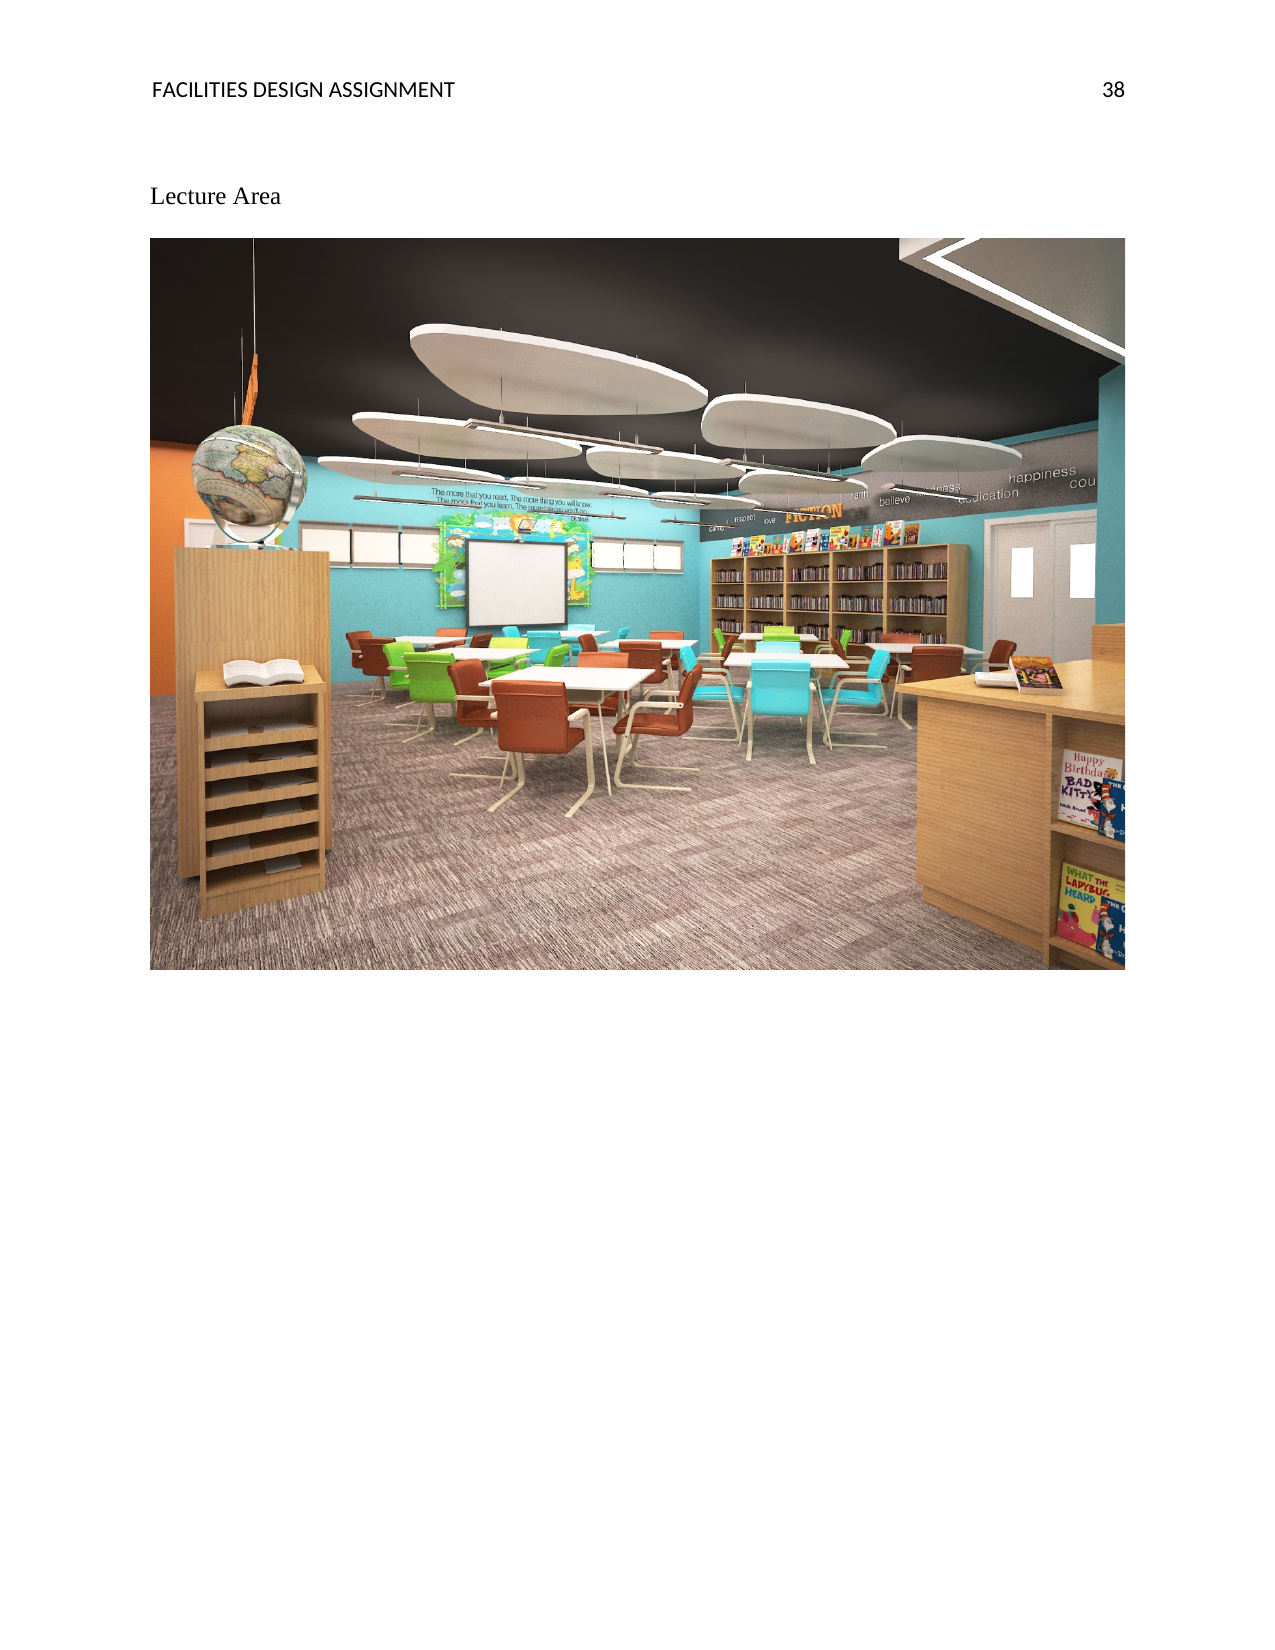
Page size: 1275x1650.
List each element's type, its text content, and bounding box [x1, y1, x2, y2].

picture [150, 238, 1125, 970]
text Lecture Area [150, 181, 1125, 209]
